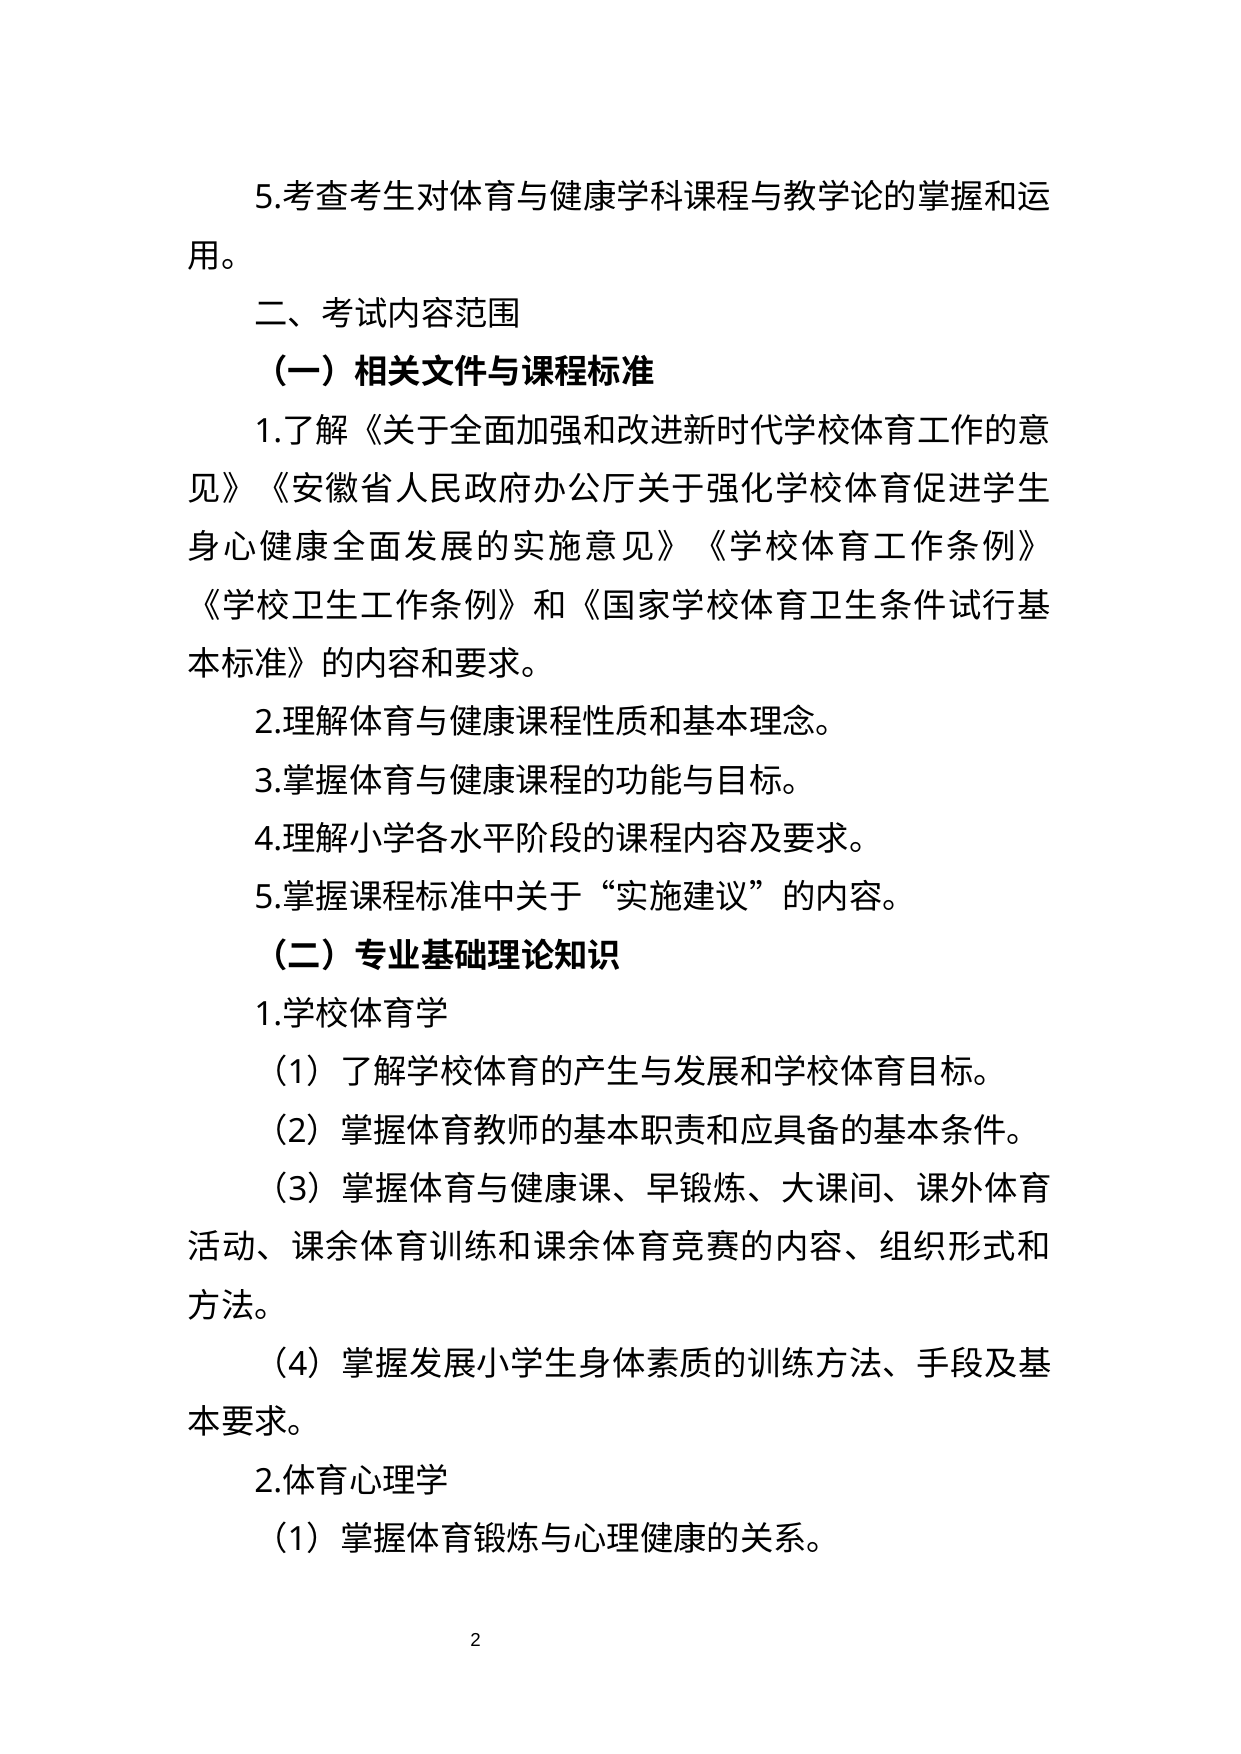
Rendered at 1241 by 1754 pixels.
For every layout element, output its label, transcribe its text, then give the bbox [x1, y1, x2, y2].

text （一）相关文件与课程标准 [187, 337, 1053, 395]
text 3.掌握体育与健康课程的功能与目标。 [187, 745, 1053, 804]
text （3）掌握体育与健康课、早锻炼、大课间、课外体育活动、课余体育训练和课余体育竞赛的内容、组织形式和方法。 [187, 1154, 1053, 1329]
text 二、考试内容范围 [187, 279, 1053, 337]
text 5.考查考生对体育与健康学科课程与教学论的掌握和运用。 [187, 162, 1053, 279]
text 2.理解体育与健康课程性质和基本理念。 [187, 687, 1053, 745]
text 1.了解《关于全面加强和改进新时代学校体育工作的意见》《安徽省人民政府办公厅关于强化学校体育促进学生身心健康全面发展的实施意见》《学校体育工作条例》《学校卫生工作条例》和《国家学校体育卫生条件试行基本标准》的内容和要求。 [187, 395, 1053, 687]
text （1）掌握体育锻炼与心理健康的关系。 [187, 1504, 1053, 1562]
text （2）掌握体育教师的基本职责和应具备的基本条件。 [187, 1095, 1053, 1154]
text 1.学校体育学 [187, 979, 1053, 1037]
text （二）专业基础理论知识 [187, 920, 1053, 979]
text 4.理解小学各水平阶段的课程内容及要求。 [187, 804, 1053, 862]
text 2.体育心理学 [187, 1445, 1053, 1504]
text （4）掌握发展小学生身体素质的训练方法、手段及基本要求。 [187, 1329, 1053, 1445]
text （1）了解学校体育的产生与发展和学校体育目标。 [187, 1037, 1053, 1095]
text 5.掌握课程标准中关于“实施建议”的内容。 [187, 862, 1053, 920]
